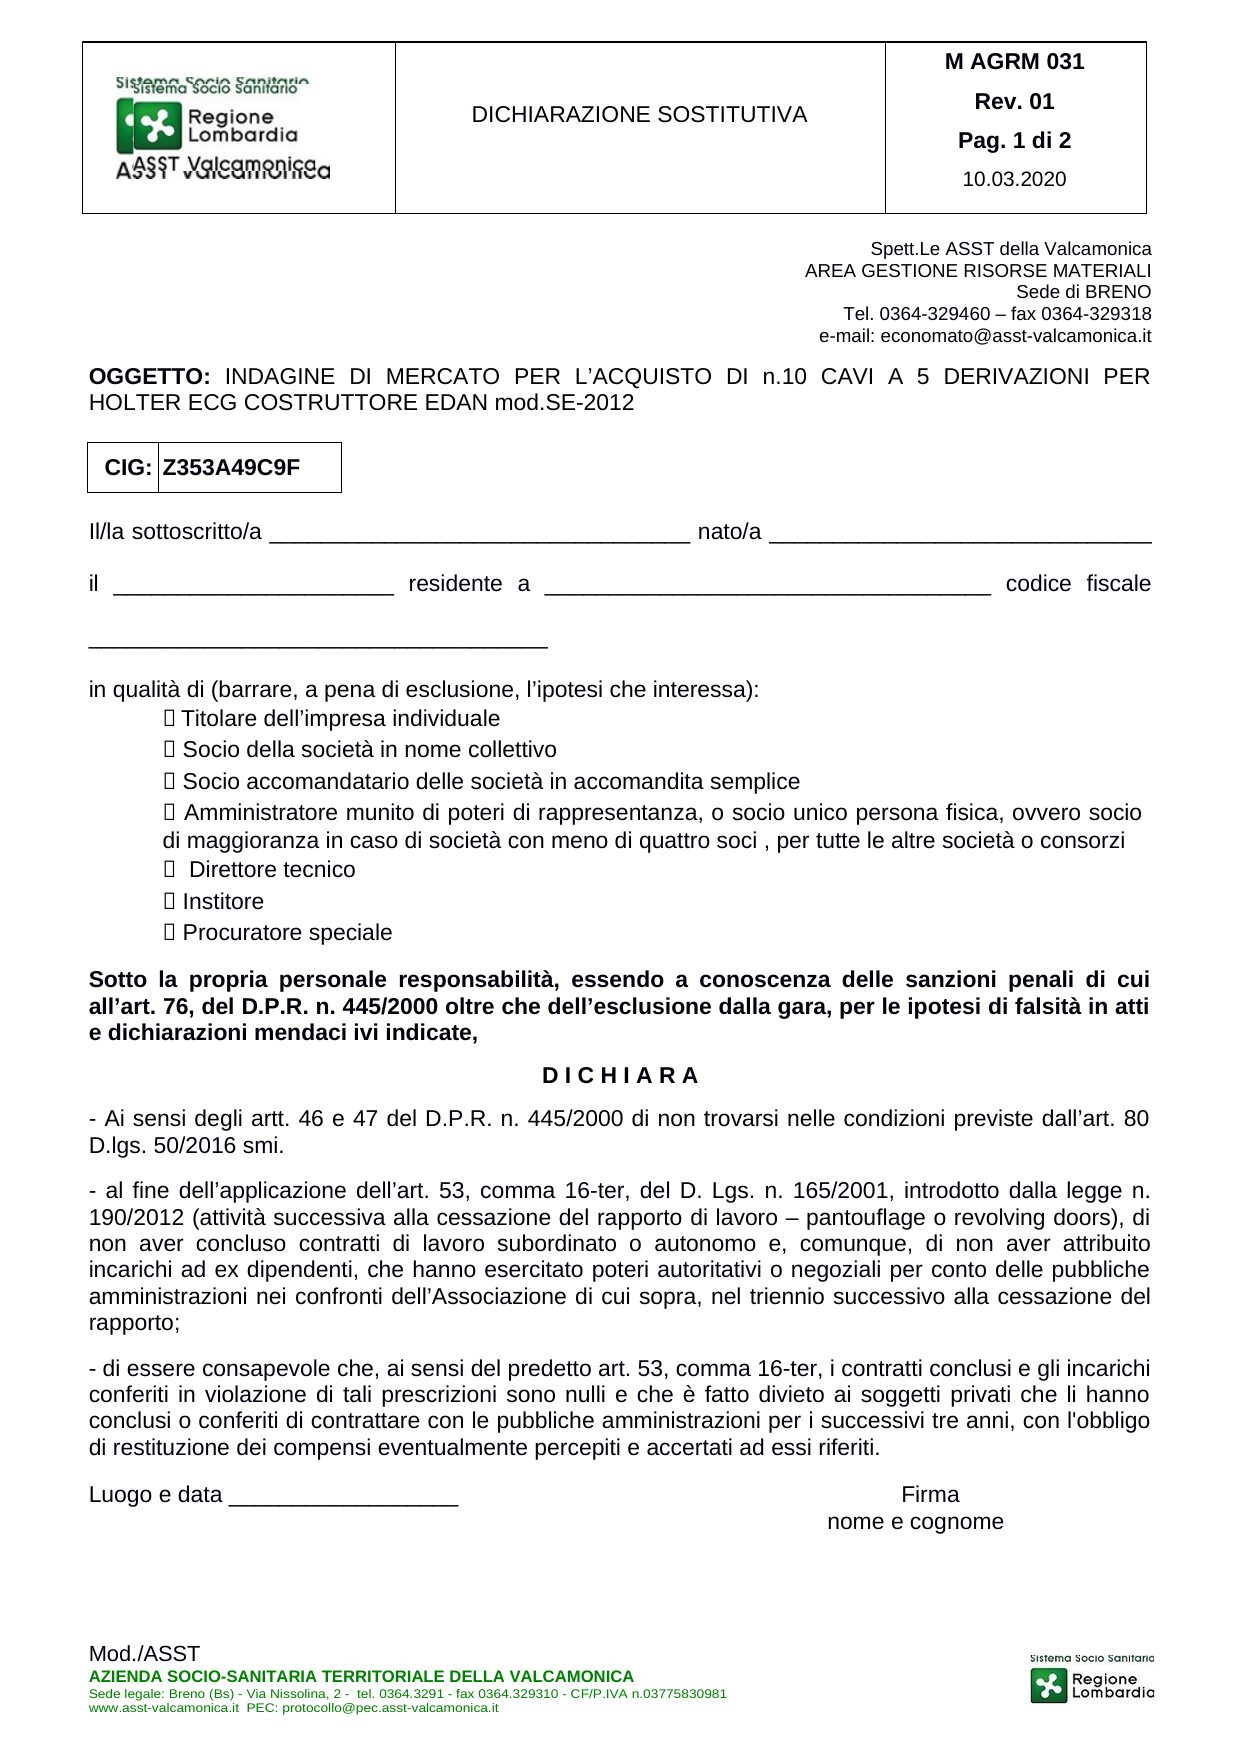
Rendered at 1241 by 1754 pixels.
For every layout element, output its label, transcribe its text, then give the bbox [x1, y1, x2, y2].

text Il/la sottoscritto/a _________________________________ nato/a ______________________________ il ______________________ residente a ___________________________________ codice fiscale ____________________________________ [88, 518, 1152, 649]
text e-mail: economato@asst-valcamonica.it [88, 324, 1152, 346]
text  Amministratore munito di poteri di rappresentanza, o socio unico persona fisica, ovvero socio di maggioranza in caso di società con meno di quattro soci , per tutte le altre società o consorzi [88, 796, 1152, 853]
text  Procuratore speciale [88, 916, 1152, 947]
text  Socio accomandatario delle società in accomandita semplice [88, 764, 1152, 796]
table_header CIG: [88, 443, 158, 492]
text Luogo e data __________________ Firma nome e cognome [88, 1481, 1152, 1561]
picture [116, 77, 330, 179]
text - al fine dell’applicazione dell’art. 53, comma 16-ter, del D. Lgs. n. 165/2001, introdotto dalla legge n. 190/2012 (attività successiva alla cessazione del rapporto di lavoro – pantouflage o revolving doors), di non aver concluso contratti di lavoro subordinato o autonomo e, comunque, di non aver attribuito incarichi ad ex dipendenti, che hanno esercitato poteri autoritativi o negoziali per conto delle pubbliche amministrazioni nei confronti dell’Associazione di cui sopra, nel triennio successivo alla cessazione del rapporto; [88, 1177, 1152, 1335]
table_header Z353A49C9F [159, 443, 341, 492]
text AREA GESTIONE RISORSE MATERIALI [88, 260, 1152, 281]
text  Titolare dell’impresa individuale [88, 702, 1152, 733]
text  Institore [88, 885, 1152, 916]
text in qualità di (barrare, a pena di esclusione, l’ipotesi che interessa): [88, 676, 1152, 702]
text Spett.Le ASST della Valcamonica [88, 238, 1152, 260]
text - Ai sensi degli artt. 46 e 47 del D.P.R. n. 445/2000 di non trovarsi nelle condizioni previste dall’art. 80 D.lgs. 50/2016 smi. [88, 1105, 1152, 1158]
text  Socio della società in nome collettivo [88, 733, 1152, 764]
text Sotto la propria personale responsabilità, essendo a conoscenza delle sanzioni penali di cui all’art. 76, del D.P.R. n. 445/2000 oltre che dell’esclusione dalla gara, per le ipotesi di falsità in atti e dichiarazioni mendaci ivi indicate, [88, 966, 1152, 1045]
picture [1030, 1655, 1155, 1704]
text - di essere consapevole che, ai sensi del predetto art. 53, comma 16-ter, i contratti conclusi e gli incarichi conferiti in violazione di tali prescrizioni sono nulli e che è fatto divieto ai soggetti privati che li hanno conclusi o conferiti di contrattare con le pubbliche amministrazioni per i successivi tre anni, con l'obbligo di restituzione dei compensi eventualmente percepiti e accertati ad essi riferiti. [88, 1354, 1152, 1460]
text Sede di BRENO [88, 281, 1152, 303]
text D I C H I A R A [88, 1062, 1152, 1088]
text  Direttore tecnico [88, 853, 1152, 885]
text Tel. 0364-329460 – fax 0364-329318 [88, 303, 1152, 324]
text OGGETTO: INDAGINE DI MERCATO PER L’ACQUISTO DI n.10 CAVI A 5 DERIVAZIONI PER HOLTER ECG COSTRUTTORE EDAN mod.SE-2012 [88, 363, 1152, 415]
